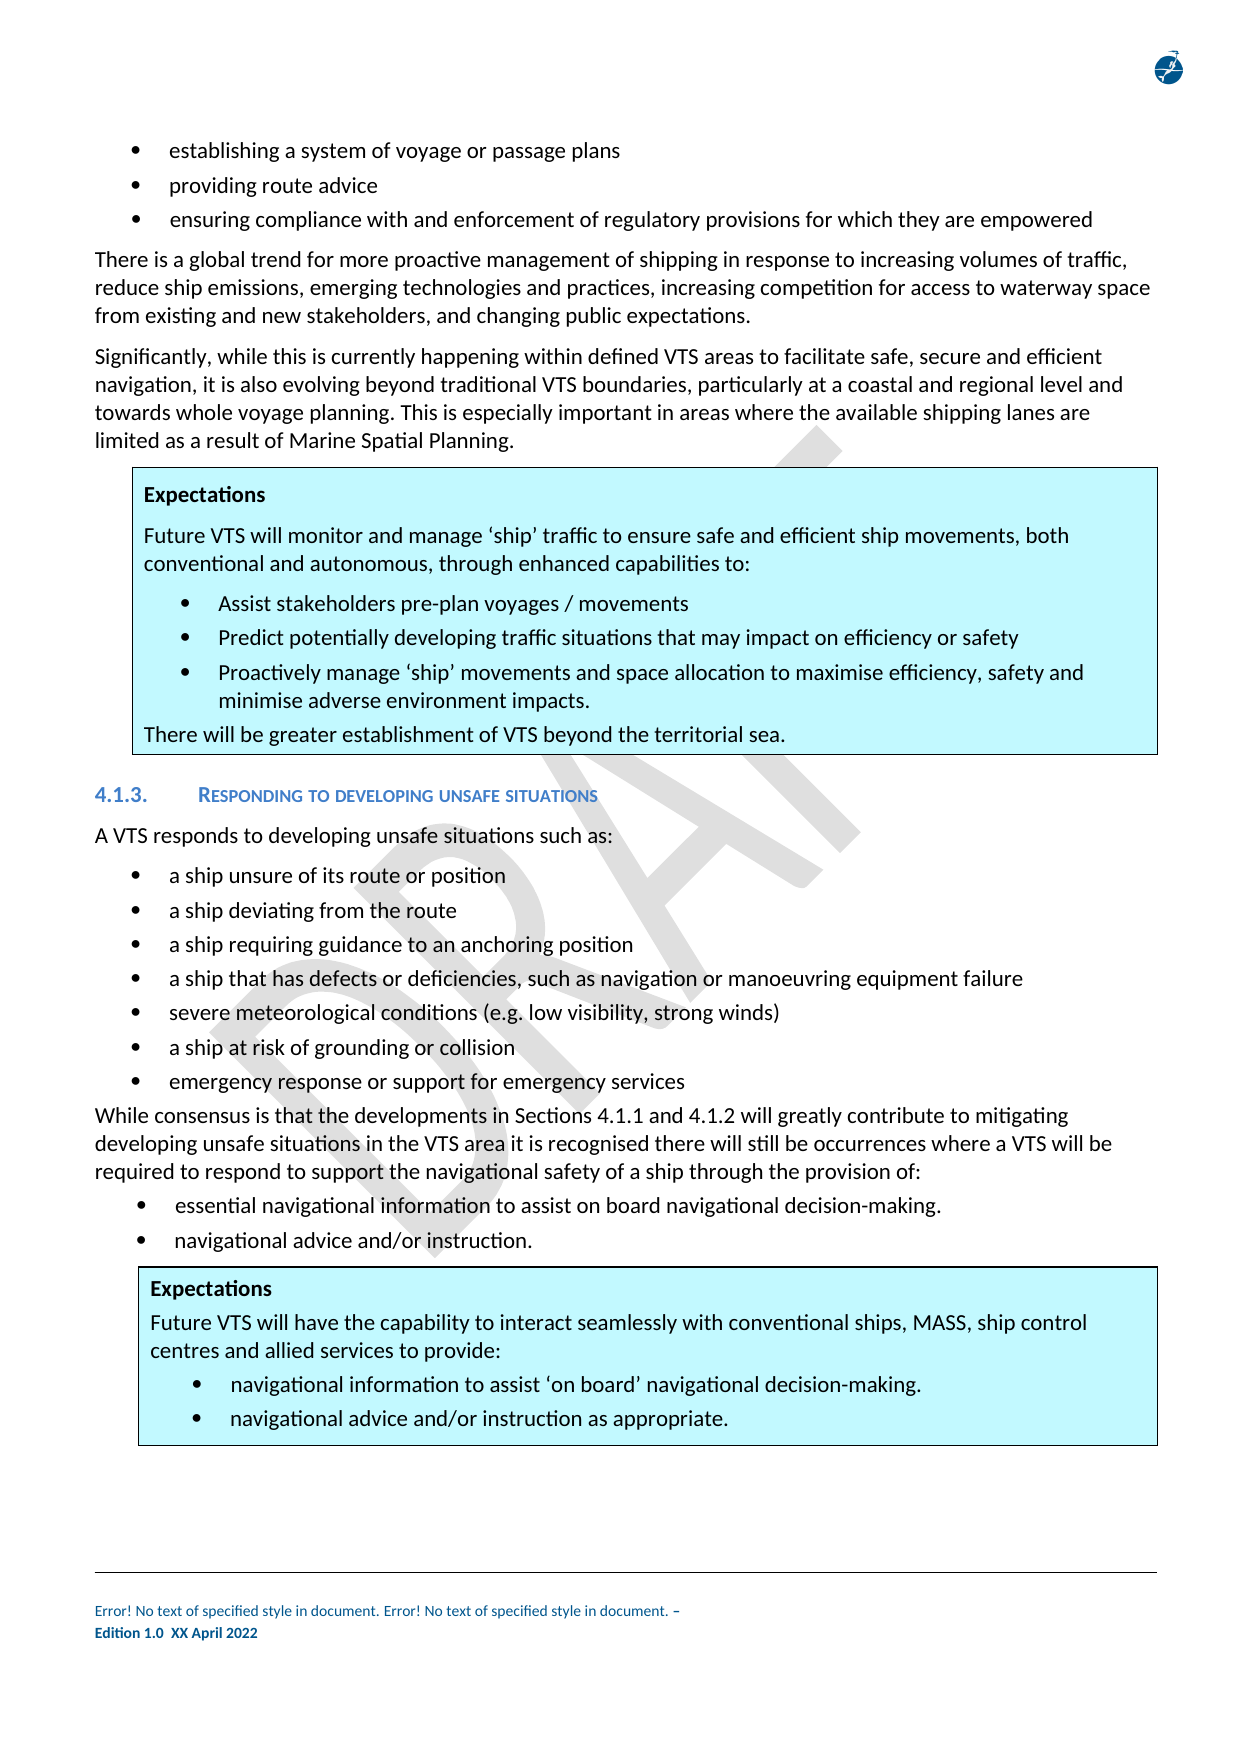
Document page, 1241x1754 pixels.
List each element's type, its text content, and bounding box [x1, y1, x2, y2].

table_header Expectations Future VTS will have the capability to interact seamlessly with conventional ships, MASS, ship control centres and allied services to provide: navigational information to assist ‘on board’ navigational decision-making. navigational advice and/or instruction as appropriate. [139, 1268, 1157, 1445]
list establishing a system of voyage or passage plans [132, 136, 1157, 164]
list ensuring compliance with and enforcement of regulatory provisions for which they are empowered [132, 205, 1157, 233]
list a ship deviating from the route [132, 896, 1157, 924]
picture [1123, 0, 1241, 119]
list emergency response or support for emergency services [132, 1067, 1157, 1095]
text While consensus is that the developments in Sections 4.1.1 and 4.1.2 will greatly contribute to mitigating developing unsafe situations in the VTS area it is recognised there will still be occurrences where a VTS will be required to respond to support the navigational safety of a ship through the provision of: [94, 1101, 1157, 1185]
list a ship at risk of grounding or collision [132, 1033, 1157, 1061]
text There is a global trend for more proactive management of shipping in response to increasing volumes of traffic, reduce ship emissions, emerging technologies and practices, increasing competition for access to waterway space from existing and new stakeholders, and changing public expectations. [94, 246, 1157, 329]
text Significantly, while this is currently happening within defined VTS areas to facilitate safe, secure and efficient navigation, it is also evolving beyond traditional VTS boundaries, particularly at a coastal and regional level and towards whole voyage planning. This is especially important in areas where the available shipping lanes are limited as a result of Marine Spatial Planning. [94, 342, 1157, 454]
list a ship unsure of its route or position [132, 861, 1157, 889]
list a ship requiring guidance to an anchoring position [132, 930, 1157, 958]
list severe meteorological conditions (e.g. low visibility, strong winds) [132, 998, 1157, 1027]
list a ship that has defects or deficiencies, such as navigation or manoeuvring equipment failure [132, 964, 1157, 992]
subtitle Responding to developing unsafe situations [94, 780, 1157, 808]
list essential navigational information to assist on board navigational decision-making. [137, 1192, 1157, 1220]
list navigational advice and/or instruction. [137, 1226, 1157, 1254]
list providing route advice [132, 171, 1157, 199]
text A VTS responds to developing unsafe situations such as: [94, 821, 1157, 849]
table_header Expectations Future VTS will monitor and manage ‘ship’ traffic to ensure safe and efficient ship movements, both conventional and autonomous, through enhanced capabilities to: Assist stakeholders pre-plan voyages / movements Predict potentially developing traffic situations that may impact on efficiency or safety Proactively manage ‘ship’ movements and space allocation to maximise efficiency, safety and minimise adverse environment impacts. There will be greater establishment of VTS beyond the territorial sea. [133, 468, 1157, 754]
